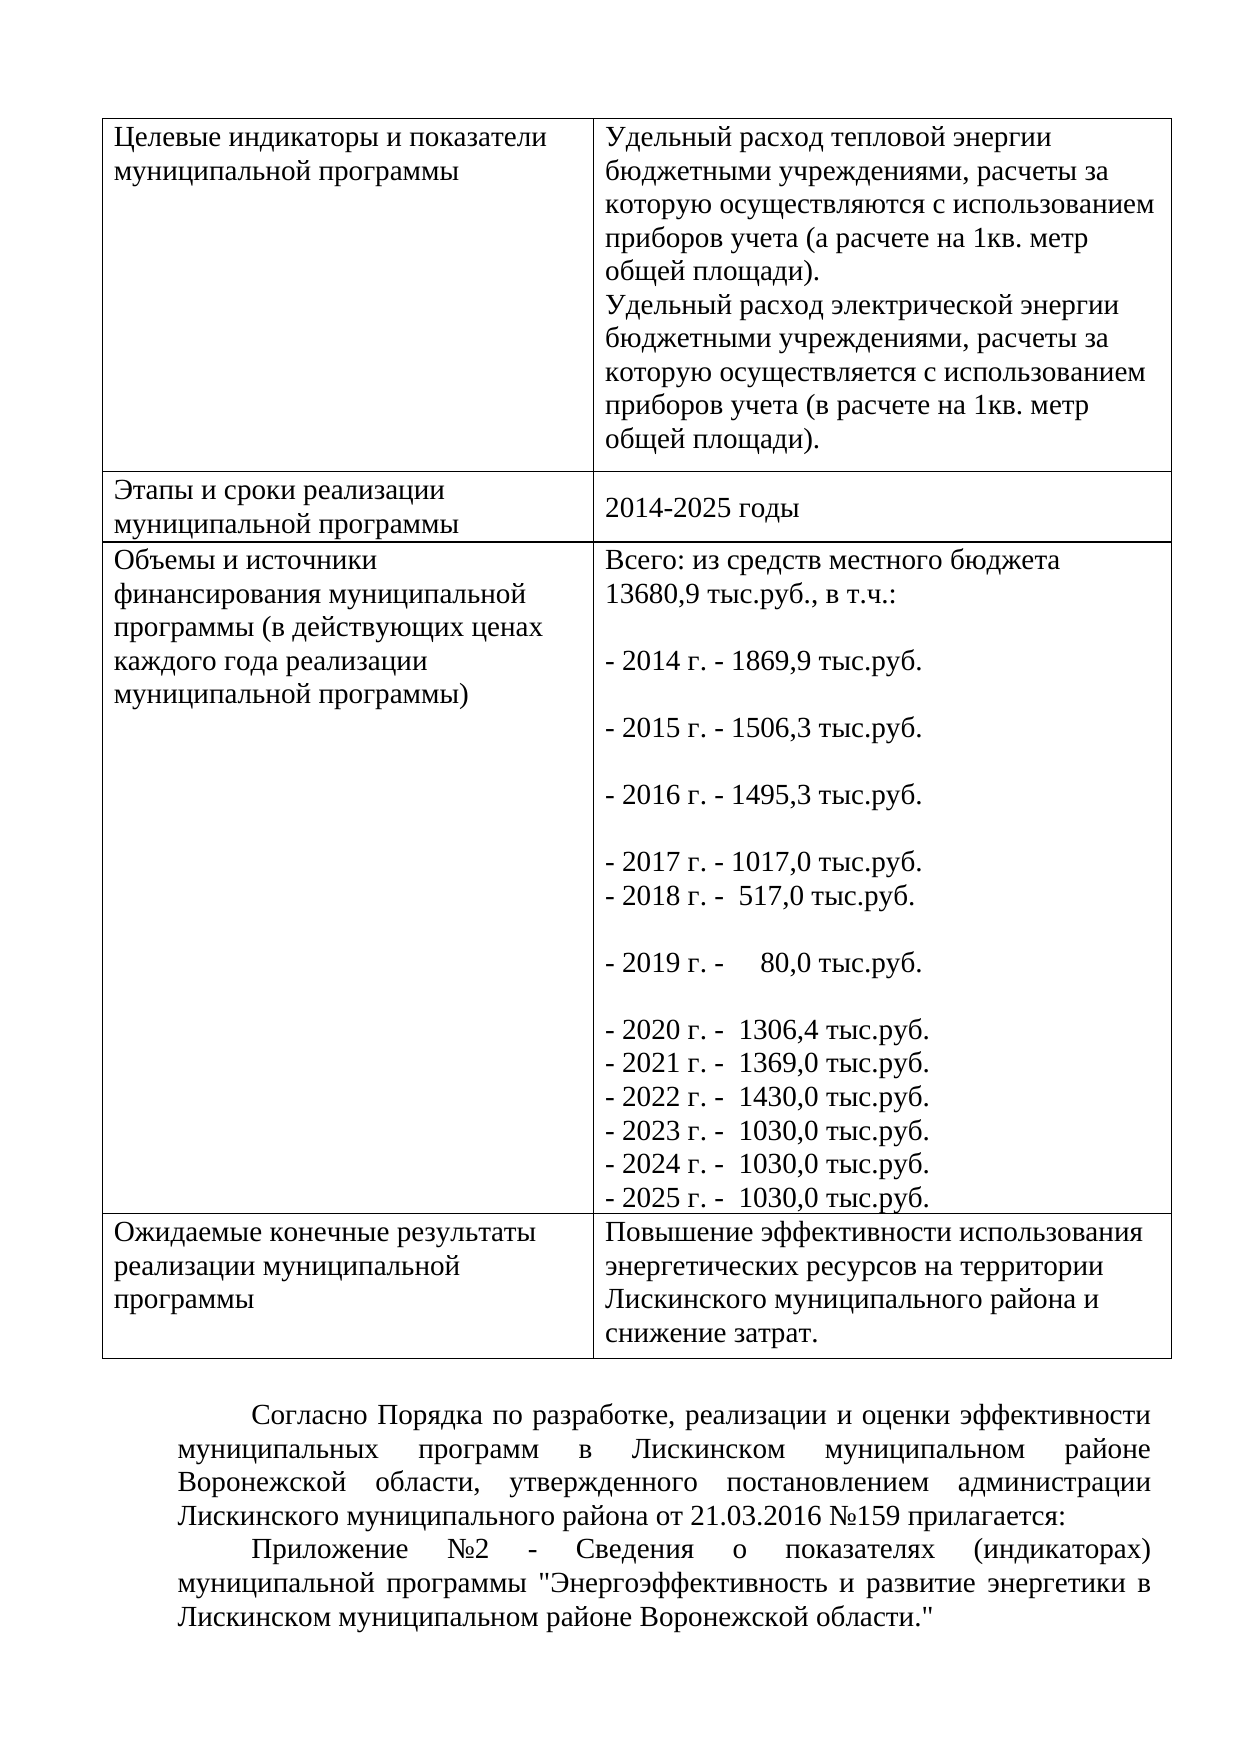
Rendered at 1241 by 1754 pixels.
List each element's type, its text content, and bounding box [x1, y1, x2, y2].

table_cell Удельный расход тепловой энергии бюджетными учреждениями, расчеты за которую осуществляются с использованием приборов учета (а расчете на 1кв. метр общей площади). Удельный расход электрической энергии бюджетными учреждениями, расчеты за которую осуществляется с использованием приборов учета (в расчете на 1кв. метр общей площади). [594, 119, 1171, 471]
text Приложение №2 - Сведения о показателях (индикаторах) муниципальной программы "Энергоэффективность и развитие энергетики в Лискинском муниципальном районе Воронежской области." [177, 1532, 1152, 1632]
table_cell Повышение эффективности использования энергетических ресурсов на территории Лискинского муниципального района и снижение затрат. [594, 1214, 1171, 1358]
table_cell 2014-2025 годы [594, 472, 1171, 541]
text Согласно Порядка по разработке, реализации и оценки эффективности муниципальных программ в Лискинском муниципальном районе Воронежской области, утвержденного постановлением администрации Лискинского муниципального района от 21.03.2016 №159 прилагается: [177, 1397, 1152, 1532]
table_cell Целевые индикаторы и показатели муниципальной программы [103, 119, 593, 471]
table_cell Объемы и источники финансирования муниципальной программы (в действующих ценах каждого года реализации муниципальной программы) [103, 543, 593, 1213]
table_cell Ожидаемые конечные результаты реализации муниципальной программы [103, 1214, 593, 1358]
table_cell Всего: из средств местного бюджета 13680,9 тыс.руб., в т.ч.: - . - 1869,9 тыс.руб. - . - 1506,3 тыс.руб. - . - 1495,3 тыс.руб. - . - 1017,0 тыс.руб. - . - 517,0 тыс.руб. - . - 80,0 тыс.руб. - . - 1306,4 тыс.руб. - 2021 г. - 1369,0 тыс.руб. - 2022 г. - 1430,0 тыс.руб. - 2023 г. - 1030,0 тыс.руб. - 2024 г. - 1030,0 тыс.руб. - 2025 г. - 1030,0 тыс.руб. [594, 543, 1171, 1213]
table_cell Этапы и сроки реализации муниципальной программы [103, 472, 593, 541]
